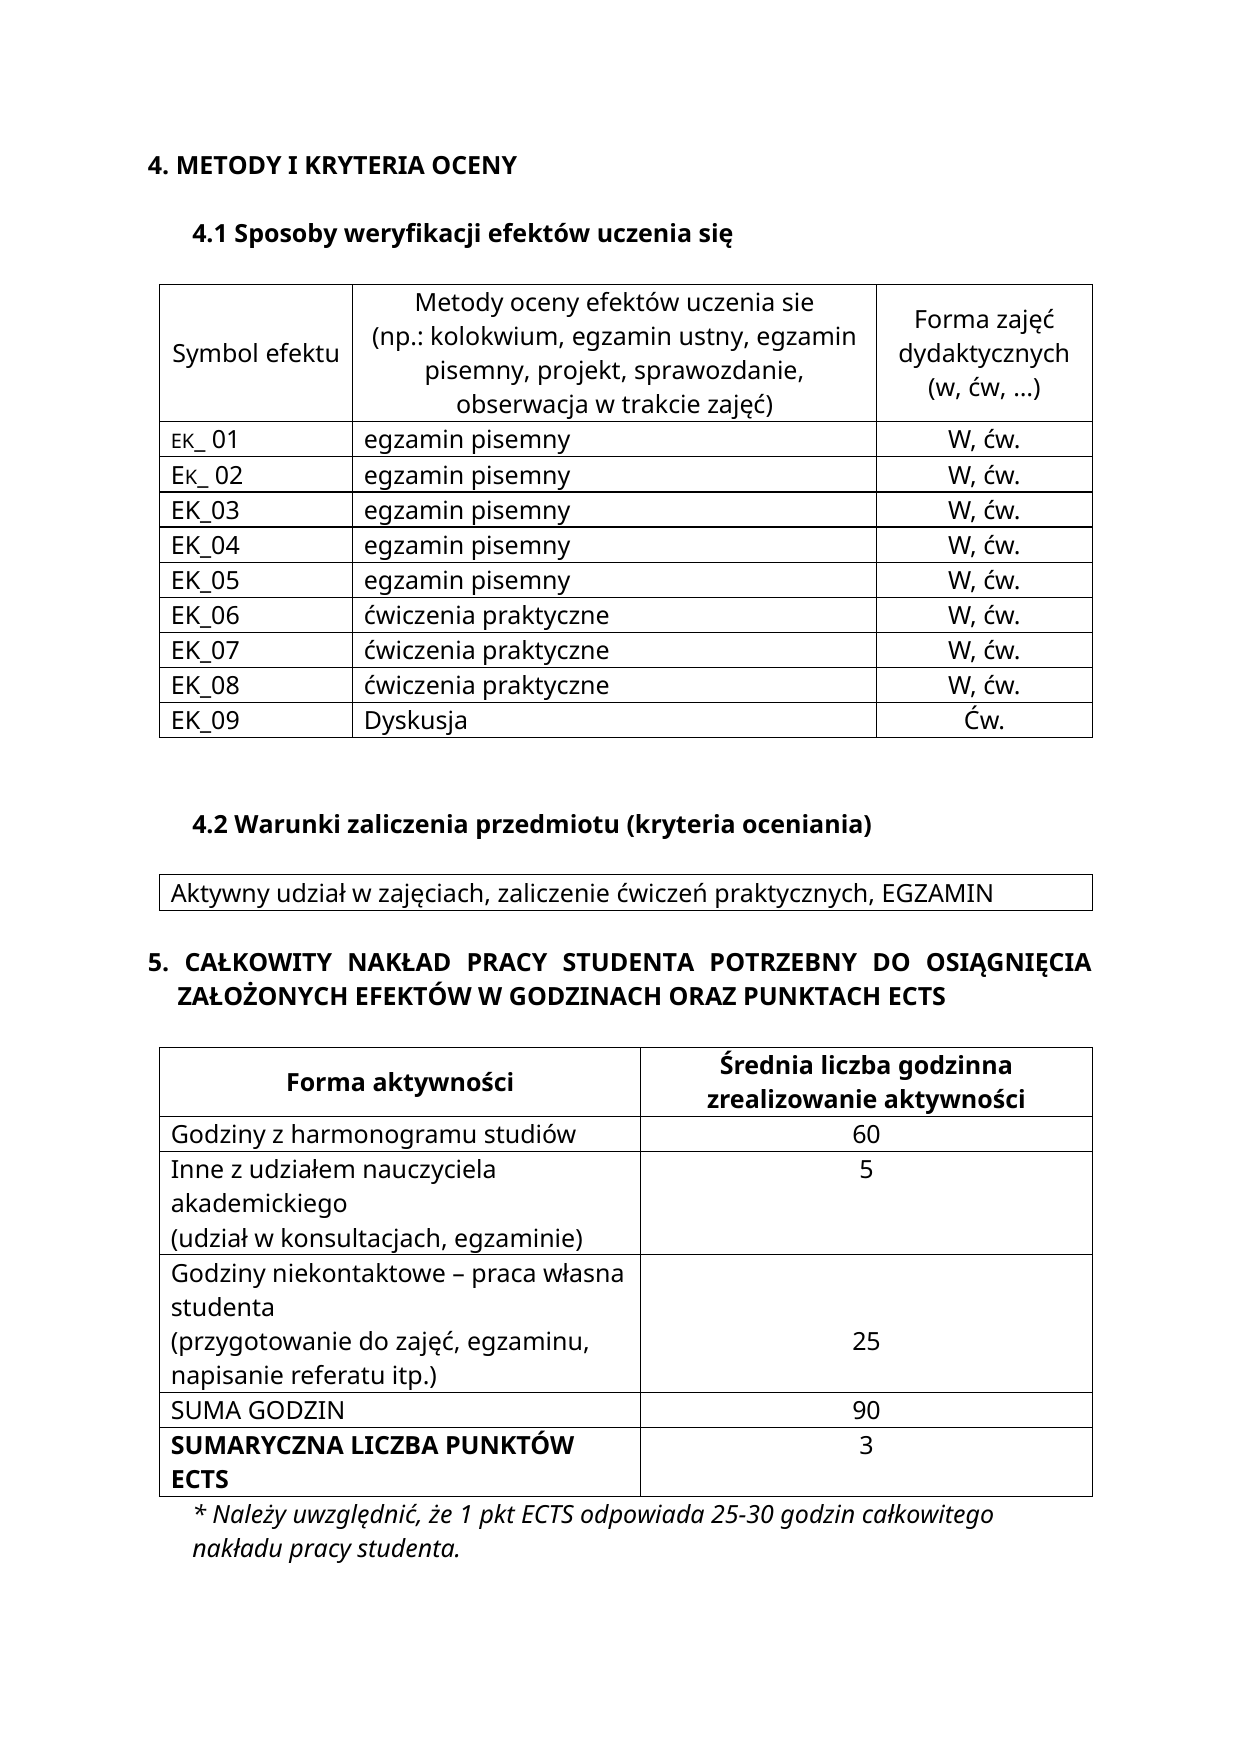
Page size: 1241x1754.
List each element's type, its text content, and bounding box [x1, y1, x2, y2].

table_cell Godziny z harmonogramu studiów [160, 1117, 640, 1151]
table_cell ćwiczenia praktyczne [353, 633, 876, 667]
table_cell EK_05 [160, 563, 352, 597]
table_cell SUMA GODZIN [160, 1393, 640, 1427]
table_cell W, ćw. [877, 633, 1092, 667]
table_header Metody oceny efektów uczenia sie (np.: kolokwium, egzamin ustny, egzamin pisemny, projekt, sprawozdanie, obserwacja w trakcie zajęć) [353, 285, 876, 421]
table_cell 25 [641, 1255, 1092, 1392]
table_cell 90 [641, 1393, 1092, 1427]
table_cell ćwiczenia praktyczne [353, 668, 876, 702]
text 4.2 Warunki zaliczenia przedmiotu (kryteria oceniania) [192, 806, 1093, 840]
text * Należy uwzględnić, że 1 pkt ECTS odpowiada 25-30 godzin całkowitego nakładu pracy studenta. [192, 1497, 1093, 1565]
table_cell Ek_ 02 [160, 457, 352, 491]
table_cell EK_06 [160, 598, 352, 632]
table_cell EK_09 [160, 703, 352, 737]
table_cell ćwiczenia praktyczne [353, 598, 876, 632]
table_cell W, ćw. [877, 563, 1092, 597]
text 4. METODY I KRYTERIA OCENY [148, 148, 1093, 182]
table_cell egzamin pisemny [353, 493, 876, 526]
table_cell Godziny niekontaktowe – praca własna studenta (przygotowanie do zajęć, egzaminu, napisanie referatu itp.) [160, 1255, 640, 1392]
table_cell EK_08 [160, 668, 352, 702]
text 5. CAŁKOWITY NAKŁAD PRACY STUDENTA POTRZEBNY DO OSIĄGNIĘCIA ZAŁOŻONYCH EFEKTÓW W GODZINACH ORAZ PUNKTACH ECTS [148, 944, 1093, 1013]
table_cell 3 [641, 1428, 1092, 1496]
table_cell egzamin pisemny [353, 457, 876, 491]
table_cell Inne z udziałem nauczyciela akademickiego (udział w konsultacjach, egzaminie) [160, 1152, 640, 1254]
table_cell W, ćw. [877, 457, 1092, 491]
table_header Forma aktywności [160, 1048, 640, 1116]
table_cell EK_04 [160, 528, 352, 562]
table_cell Dyskusja [353, 703, 876, 737]
table_cell W, ćw. [877, 598, 1092, 632]
table_cell EK_07 [160, 633, 352, 667]
table_header Symbol efektu [160, 285, 352, 421]
table_cell W, ćw. [877, 668, 1092, 702]
table_cell W, ćw. [877, 528, 1092, 562]
table_cell W, ćw. [877, 422, 1092, 456]
table_cell ek_ 01 [160, 422, 352, 456]
table_cell egzamin pisemny [353, 422, 876, 456]
table_cell 60 [641, 1117, 1092, 1151]
table_header Forma zajęć dydaktycznych (w, ćw, …) [877, 285, 1092, 421]
table_header Średnia liczba godzinna zrealizowanie aktywności [641, 1048, 1092, 1116]
table_header Aktywny udział w zajęciach, zaliczenie ćwiczeń praktycznych, EGZAMIN [160, 875, 1092, 909]
table_cell SUMARYCZNA LICZBA PUNKTÓW ECTS [160, 1428, 640, 1496]
table_cell egzamin pisemny [353, 563, 876, 597]
table_cell egzamin pisemny [353, 528, 876, 562]
text 4.1 Sposoby weryfikacji efektów uczenia się [192, 216, 1093, 250]
table_cell Ćw. [877, 703, 1092, 737]
table_cell EK_03 [160, 493, 352, 526]
table_cell 5 [641, 1152, 1092, 1254]
table_cell W, ćw. [877, 493, 1092, 526]
